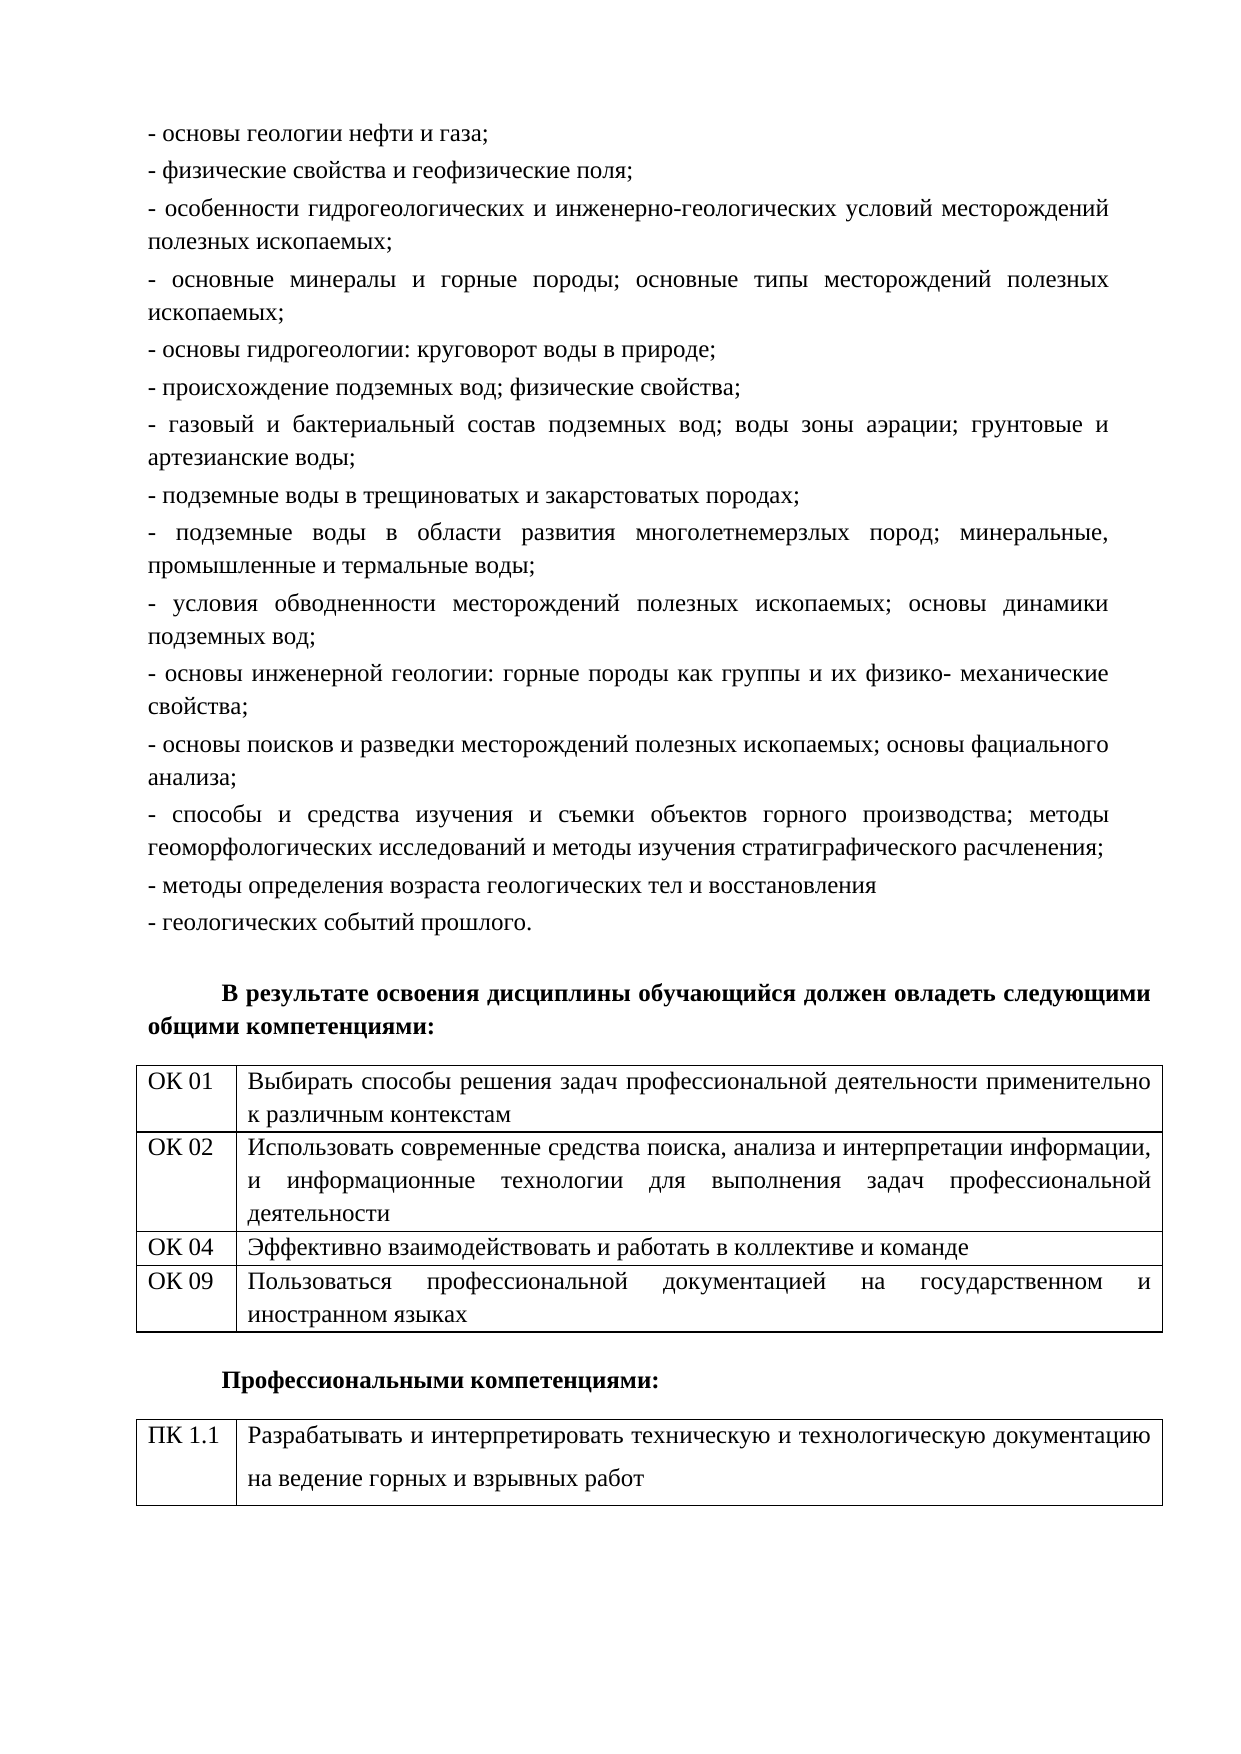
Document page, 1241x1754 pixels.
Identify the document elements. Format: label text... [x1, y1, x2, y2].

text Профессиональными компетенциями: [148, 1365, 1152, 1394]
table_cell Эффективно взаимодействовать и работать в коллективе и команде [237, 1232, 1162, 1265]
table_cell Использовать современные средства поиска, анализа и интерпретации информации, и информационные технологии для выполнения задач профессиональной деятельности [237, 1133, 1162, 1231]
text - подземные воды в области развития многолетнемерзлых пород; минеральные, промышленные и термальные воды; [148, 517, 1110, 579]
table_header ОК 01 [137, 1066, 236, 1131]
table_cell ОК 04 [137, 1232, 236, 1265]
text - происхождение подземных вод; физические свойства; [148, 372, 1110, 400]
text - способы и средства изучения и съемки объектов горного производства; методы геоморфологических исследований и методы изучения стратиграфического расчленения; [148, 799, 1110, 861]
text - методы определения возраста геологических тел и восстановления [148, 870, 1110, 898]
text - физические свойства и геофизические поля; [148, 156, 1110, 184]
table_cell ОК 09 [137, 1266, 236, 1331]
text - основы поисков и разведки месторождений полезных ископаемых; основы фациального анализа; [148, 729, 1110, 791]
table_header Выбирать способы решения задач профессиональной деятельности применительно к различным контекстам [237, 1066, 1162, 1131]
table_cell ОК 02 [137, 1133, 236, 1231]
text В результате освоения дисциплины обучающийся должен овладеть следующими общими компетенциями: [148, 978, 1152, 1039]
text - геологических событий прошлого. [148, 907, 1110, 936]
text - подземные воды в трещиноватых и закарстоватых породах; [148, 480, 1110, 508]
table_header ПК 1.1 [137, 1420, 236, 1505]
table_cell Пользоваться профессиональной документацией на государственном и иностранном языках [237, 1266, 1162, 1331]
text - особенности гидрогеологических и инженерно-геологических условий месторождений полезных ископаемых; [148, 193, 1110, 255]
table_header Разрабатывать и интерпретировать техническую и технологическую документацию на ведение горных и взрывных работ [237, 1420, 1162, 1505]
text - основы гидрогеологии: круговорот воды в природе; [148, 334, 1110, 363]
text - основные минералы и горные породы; основные типы месторождений полезных ископаемых; [148, 264, 1110, 325]
text - газовый и бактериальный состав подземных вод; воды зоны аэрации; грунтовые и артезианские воды; [148, 409, 1110, 471]
text - основы геологии нефти и газа; [148, 118, 1110, 147]
text - условия обводненности месторождений полезных ископаемых; основы динамики подземных вод; [148, 588, 1110, 649]
text - основы инженерной геологии: горные породы как группы и их физико- механические свойства; [148, 658, 1110, 720]
